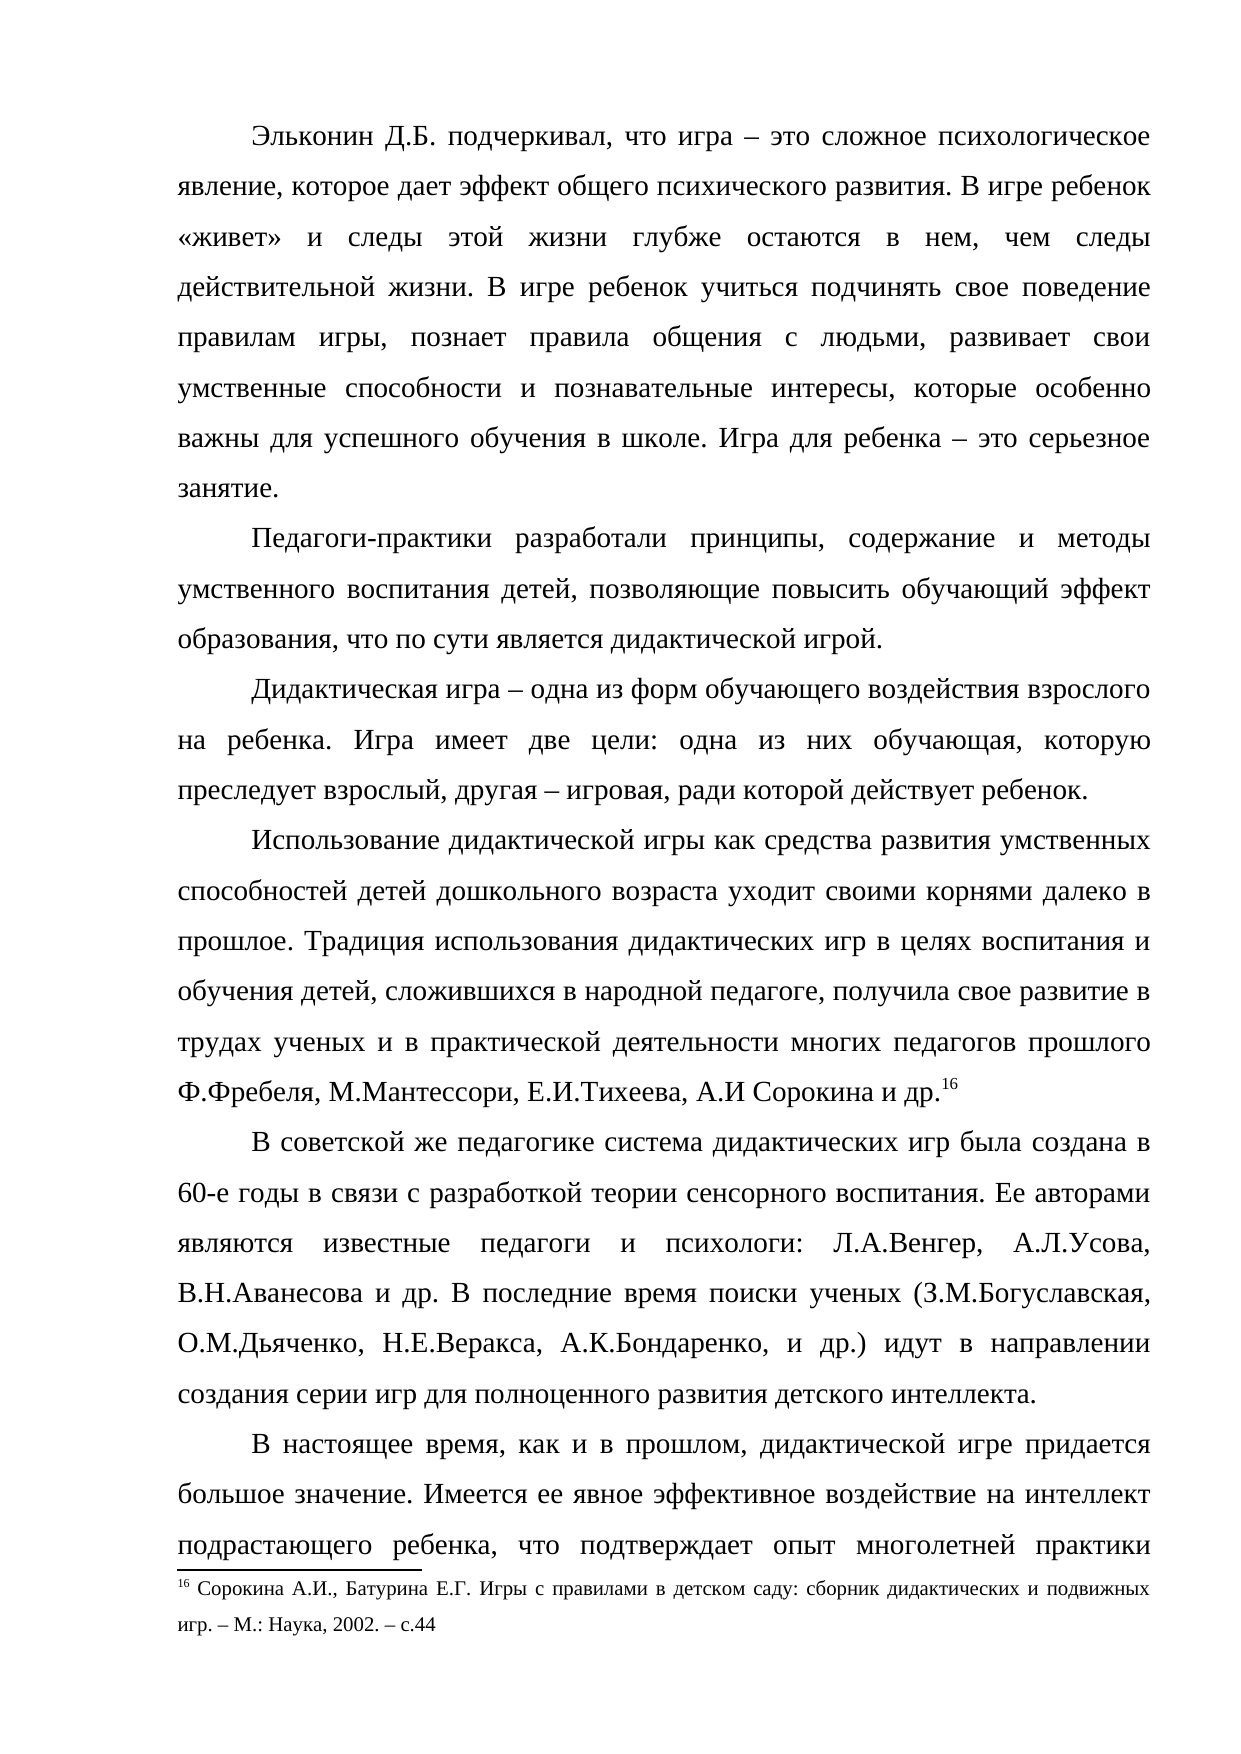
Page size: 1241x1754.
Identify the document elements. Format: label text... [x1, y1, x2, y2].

text Эльконин Д.Б. подчеркивал, что игра – это сложное психологическое явление, которое дает эффект общего психического развития. В игре ребенок «живет» и следы этой жизни глубже остаются в нем, чем следы действительной жизни. В игре ребенок учиться подчинять свое поведение правилам игры, познает правила общения с людьми, развивает свои умственные способности и познавательные интересы, которые особенно важны для успешного обучения в школе. Игра для ребенка – это серьезное занятие. [177, 118, 1152, 504]
text В советской же педагогике система дидактических игр была создана в 60-е годы в связи с разработкой теории сенсорного воспитания. Ее авторами являются известные педагоги и психологи: Л.А.Венгер, А.Л.Усова, В.Н.Аванесова и др. В последние время поиски ученых (З.М.Богуславская, О.М.Дьяченко, Н.Е.Веракса, А.К.Бондаренко, и др.) идут в направлении создания серии игр для полноценного развития детского интеллекта. [177, 1124, 1152, 1409]
text Дидактическая игра – одна из форм обучающего воздействия взрослого на ребенка. Игра имеет две цели: одна из них обучающая, которую преследует взрослый, другая – игровая, ради которой действует ребенок. [177, 672, 1152, 806]
text Использование дидактической игры как средства развития умственных способностей детей дошкольного возраста уходит своими корнями далеко в прошлое. Традиция использования дидактических игр в целях воспитания и обучения детей, сложившихся в народной педагоге, получила свое развитие в трудах ученых и в практической деятельности многих педагогов прошлого Ф.Фребеля, М.Мантессори, Е.И.Тихеева, А.И Сорокина и др. [177, 822, 1152, 1108]
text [177, 1426, 1152, 1560]
text Педагоги-практики разработали принципы, содержание и методы умственного воспитания детей, позволяющие повысить обучающий эффект образования, что по сути является дидактической игрой. [177, 521, 1152, 655]
